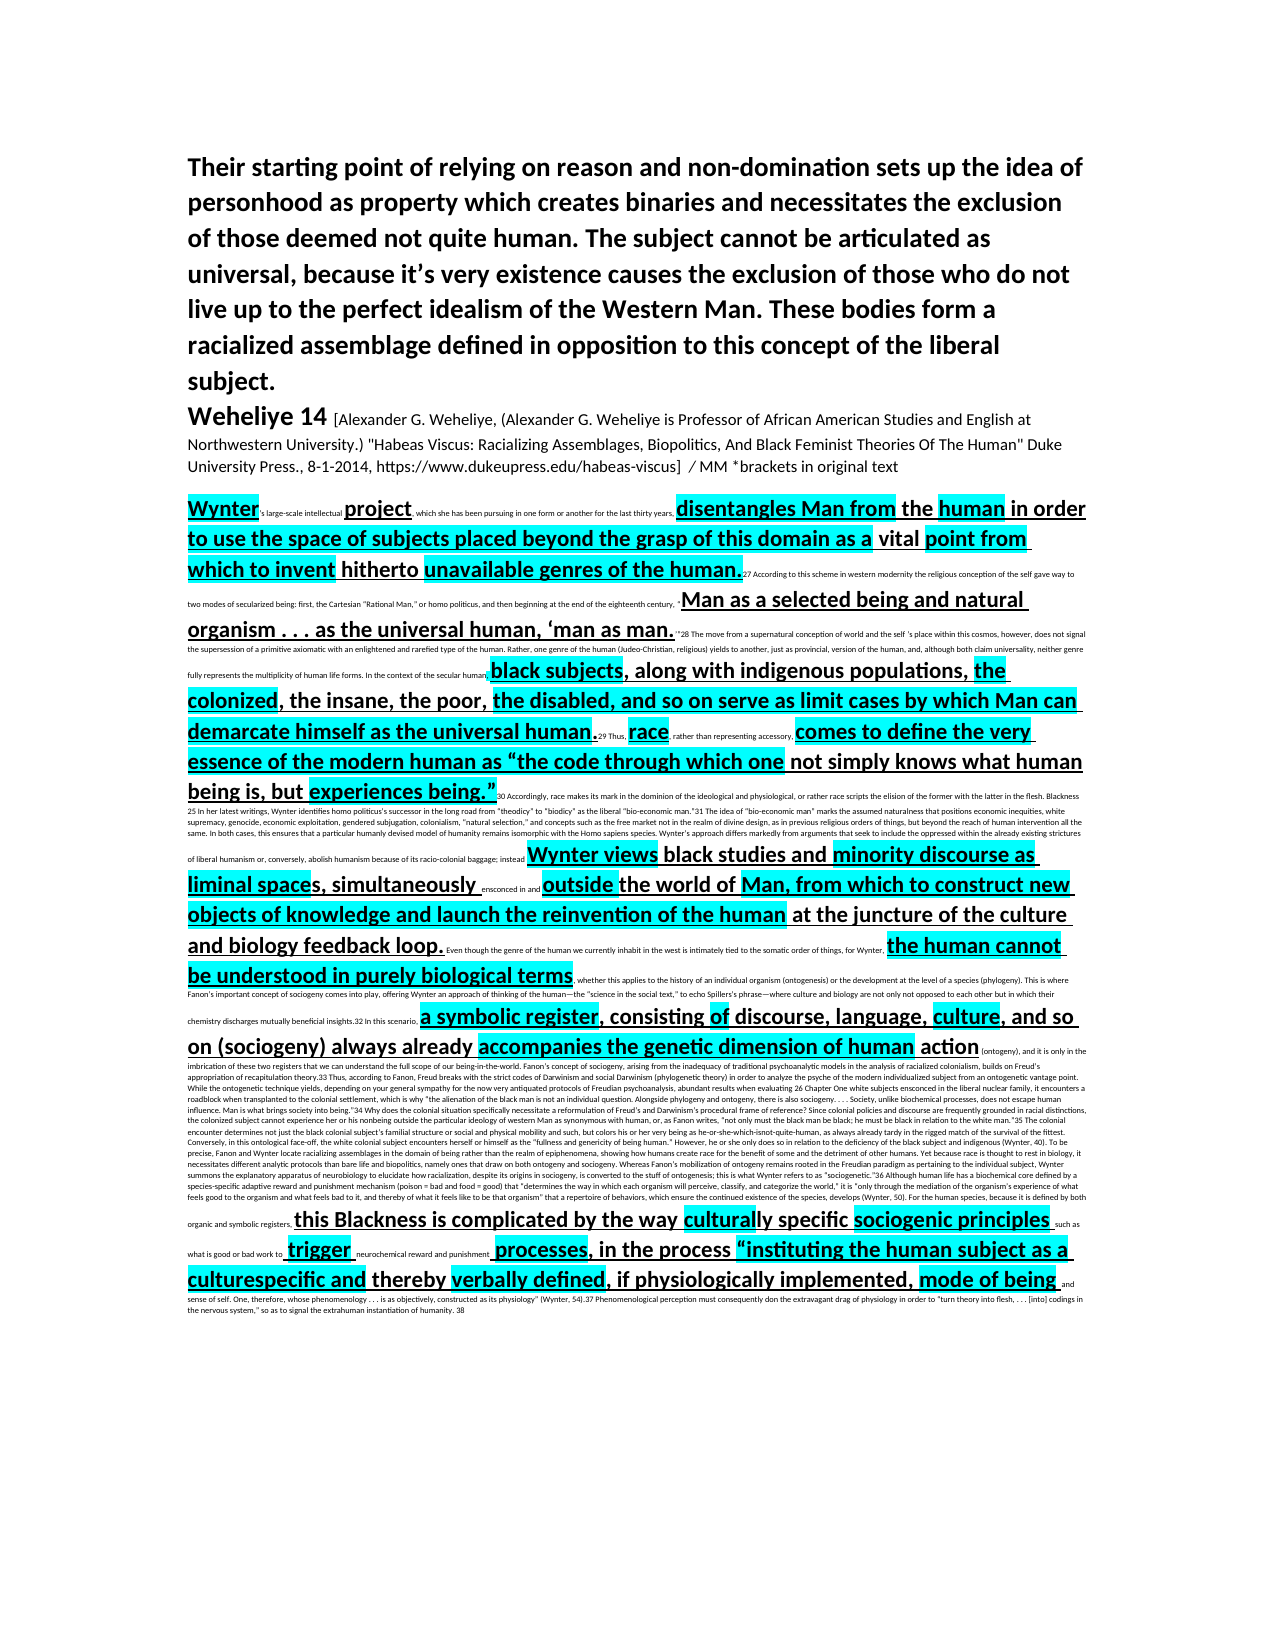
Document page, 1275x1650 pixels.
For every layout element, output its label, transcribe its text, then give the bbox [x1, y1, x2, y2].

subtitle Their starting point of relying on reason and non-domination sets up the idea of personhood as property which creates binaries and necessitates the exclusion of those deemed not quite human. The subject cannot be articulated as universal, because it’s very existence causes the exclusion of those who do not live up to the perfect idealism of the Western Man. These bodies form a racialized assemblage defined in opposition to this concept of the liberal subject. [187, 150, 1087, 397]
text Weheliye 14 [Alexander G. Weheliye, (Alexander G. Weheliye is Professor of African American Studies and English at Northwestern University.) "Habeas Viscus: Racializing Assemblages, Biopolitics, And Black Feminist Theories Of The Human" Duke University Press., 8-1-2014, https://www.dukeupress.edu/habeas-viscus] / MM *brackets in original text [187, 399, 1087, 476]
text Wynter’s large-scale intellectual project, which she has been pursuing in one form or another for the last thirty years, disentangles Man from the human in order to use the space of subjects placed beyond the grasp of this domain as a vital point from which to invent hitherto unavailable genres of the human.27 According to this scheme in western modernity the religious conception of the self gave way to two modes of secularized being: first, the Cartesian “Rational Man,” or homo politicus, and then beginning at the end of the eighteenth century, “Man as a selected being and natural organism . . . as the universal human, ‘man as man.’”28 The move from a supernatural conception of world and the self ’s place within this cosmos, however, does not signal the supersession of a primitive axiomatic with an enlightened and rarefied type of the human. Rather, one genre of the human (Judeo-Christian, religious) yields to another, just as provincial, version of the human, and, although both claim universality, neither genre fully represents the multiplicity of human life forms. In the context of the secular human, black subjects, along with indigenous populations, the colonized, the insane, the poor, the disabled, and so on serve as limit cases by which Man can demarcate himself as the universal human.29 Thus, race, rather than representing accessory, comes to define the very essence of the modern human as “the code through which one not simply knows what human being is, but experiences being.”30 Accordingly, race makes its mark in the dominion of the ideological and physiological, or rather race scripts the elision of the former with the latter in the flesh. Blackness 25 In her latest writings, Wynter identifies homo politicus’s successor in the long road from “theodicy” to “biodicy” as the liberal “bio-economic man.”31 The idea of “bio-economic man” marks the assumed naturalness that positions economic inequities, white supremacy, genocide, economic exploitation, gendered subjugation, colonialism, “natural selection,” and concepts such as the free market not in the realm of divine design, as in previous religious orders of things, but beyond the reach of human intervention all the same. In both cases, this ensures that a particular humanly devised model of humanity remains isomorphic with the Homo sapiens species. Wynter’s approach differs markedly from arguments that seek to include the oppressed within the already existing strictures of liberal humanism or, conversely, abolish humanism because of its racio-colonial baggage; instead Wynter views black studies and minority discourse as liminal spaces, simultaneously ensconced in and outside the world of Man, from which to construct new objects of knowledge and launch the reinvention of the human at the juncture of the culture and biology feedback loop. Even though the genre of the human we currently inhabit in the west is intimately tied to the somatic order of things, for Wynter, the human cannot be understood in purely biological terms, whether this applies to the history of an individual organism (ontogenesis) or the development at the level of a species (phylogeny). This is where Fanon’s important concept of sociogeny comes into play, offering Wynter an approach of thinking of the human—the “science in the social text,” to echo Spillers’s phrase—where culture and biology are not only not opposed to each other but in which their chemistry discharges mutually beneficial insights.32 In this scenario, a symbolic register, consisting of discourse, language, culture, and so on (sociogeny) always already accompanies the genetic dimension of human action (ontogeny), and it is only in the imbrication of these two registers that we can understand the full scope of our being-in-the-world. Fanon’s concept of sociogeny, arising from the inadequacy of traditional psychoanalytic models in the analysis of racialized colonialism, builds on Freud’s appropriation of recapitulation theory.33 Thus, according to Fanon, Freud breaks with the strict codes of Darwinism and social Darwinism (phylogenetic theory) in order to analyze the psyche of the modern individualized subject from an ontogenetic vantage point. While the ontogenetic technique yields, depending on your general sympathy for the now very antiquated protocols of Freudian psychoanalysis, abundant results when evaluating 26 Chapter One white subjects ensconced in the liberal nuclear family, it encounters a roadblock when transplanted to the colonial settlement, which is why “the alienation of the black man is not an individual question. Alongside phylogeny and ontogeny, there is also sociogeny. . . . Society, unlike biochemical processes, does not escape human influence. Man is what brings society into being.”34 Why does the colonial situation specifically necessitate a reformulation of Freud’s and Darwinism’s procedural frame of reference? Since colonial policies and discourse are frequently grounded in racial distinctions, the colonized subject cannot experience her or his nonbeing outside the particular ideology of western Man as synonymous with human, or, as Fanon writes, “not only must the black man be black; he must be black in relation to the white man.”35 The colonial encounter determines not just the black colonial subject’s familial structure or social and physical mobility and such, but colors his or her very being as he-or-she-which-isnot-quite-human, as always already tardy in the rigged match of the survival of the fittest. Conversely, in this ontological face-off, the white colonial subject encounters herself or himself as the “fullness and genericity of being human.” However, he or she only does so in relation to the deficiency of the black subject and indigenous (Wynter, 40). To be precise, Fanon and Wynter locate racializing assemblages in the domain of being rather than the realm of epiphenomena, showing how humans create race for the benefit of some and the detriment of other humans. Yet because race is thought to rest in biology, it necessitates different analytic protocols than bare life and biopolitics, namely ones that draw on both ontogeny and sociogeny. Whereas Fanon’s mobilization of ontogeny remains rooted in the Freudian paradigm as pertaining to the individual subject, Wynter summons the explanatory apparatus of neurobiology to elucidate how racialization, despite its origins in sociogeny, is converted to the stuff of ontogenesis; this is what Wynter refers to as “sociogenetic.”36 Although human life has a biochemical core defined by a species-specific adaptive reward and punishment mechanism (poison = bad and food = good) that “determines the way in which each organism will perceive, classify, and categorize the world,” it is “only through the mediation of the organism’s experience of what feels good to the organism and what feels bad to it, and thereby of what it feels like to be that organism” that a repertoire of behaviors, which ensure the continued existence of the species, develops (Wynter, 50). For the human species, because it is defined by both organic and symbolic registers, this Blackness is complicated by the way culturally specific sociogenic principles such as what is good or bad work to trigger neurochemical reward and punishment processes, in the process “instituting the human subject as a culturespecific and thereby verbally defined, if physiologically implemented, mode of being and sense of self. One, therefore, whose phenomenology . . . is as objectively, constructed as its physiology” (Wynter, 54).37 Phenomenological perception must consequently don the extravagant drag of physiology in order to “turn theory into flesh, . . . [into] codings in the nervous system,” so as to signal the extrahuman instantiation of humanity. 38 [187, 494, 1087, 1315]
